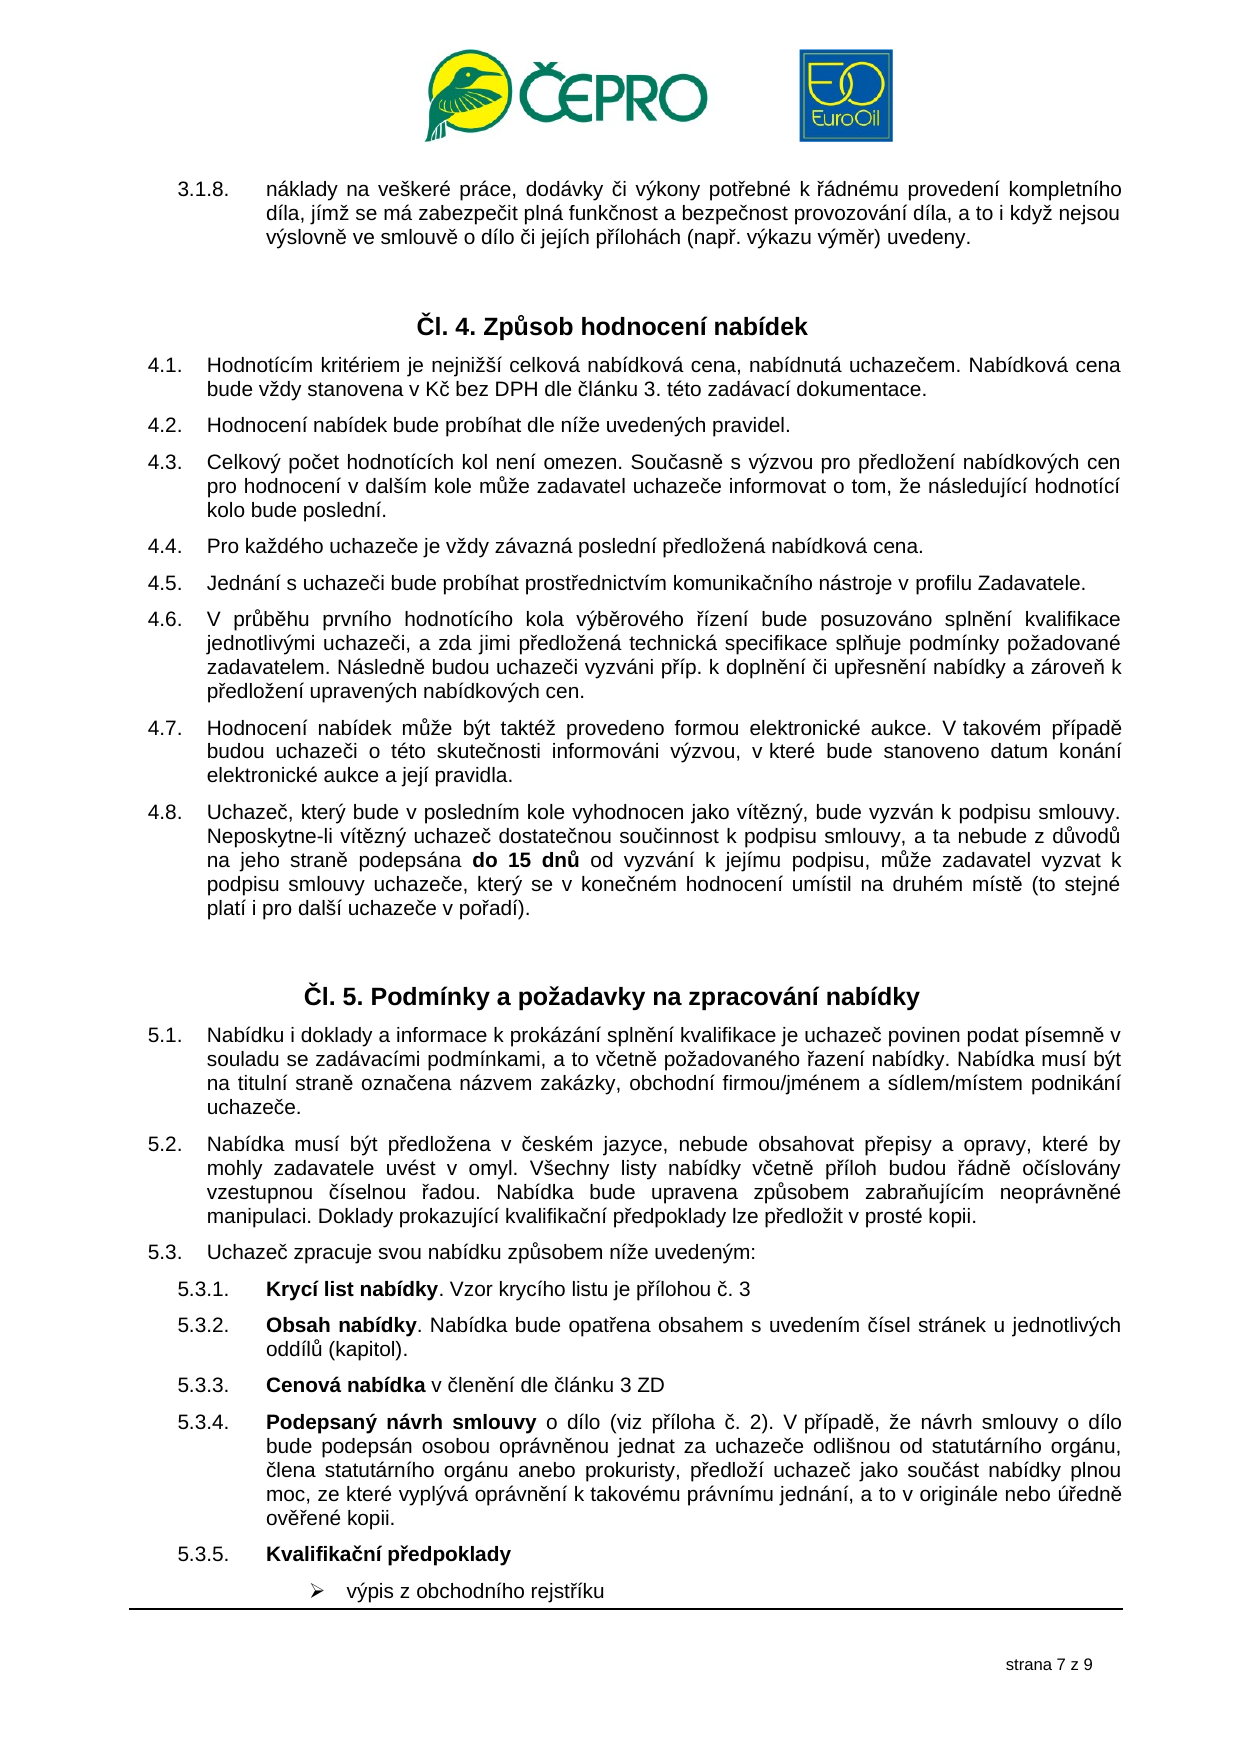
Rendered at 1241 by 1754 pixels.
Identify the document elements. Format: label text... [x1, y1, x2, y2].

text Uchazeč zpracuje svou nabídku způsobem níže uvedeným: [148, 1240, 1122, 1264]
text Hodnocení nabídek může být taktéž provedeno formou elektronické aukce. V takovém případě budou uchazeči o této skutečnosti informováni výzvou, v které bude stanoveno datum konání elektronické aukce a její pravidla. [148, 715, 1122, 787]
text Kvalifikační předpoklady [177, 1542, 1122, 1566]
list výpis z obchodního rejstříku [309, 1578, 1122, 1603]
text Cenová nabídka v členění dle článku 3 ZD [177, 1373, 1122, 1397]
text náklady na veškeré práce, dodávky či výkony potřebné k řádnému provedení kompletního díla, jímž se má zabezpečit plná funkčnost a bezpečnost provozování díla, a to i když nejsou výslovně ve smlouvě o dílo či jejích přílohách (např. výkazu výměr) uvedeny. [177, 177, 1122, 249]
text Krycí list nabídky. Vzor krycího listu je přílohou č. 3 [177, 1276, 1122, 1300]
text Pro každého uchazeče je vždy závazná poslední předložená nabídková cena. [148, 534, 1122, 558]
text V průběhu prvního hodnotícího kola výběrového řízení bude posuzováno splnění kvalifikace jednotlivými uchazeči, a zda jimi předložená technická specifikace splňuje podmínky požadované zadavatelem. Následně budou uchazeči vyzváni příp. k doplnění či upřesnění nabídky a zároveň k předložení upravených nabídkových cen. [148, 607, 1122, 703]
text Celkový počet hodnotících kol není omezen. Současně s výzvou pro předložení nabídkových cen pro hodnocení v dalším kole může zadavatel uchazeče informovat o tom, že následující hodnotící kolo bude poslední. [148, 450, 1122, 522]
text Podepsaný návrh smlouvy o dílo (viz příloha č. 2). V případě, že návrh smlouvy o dílo bude podepsán osobou oprávněnou jednat za uchazeče odlišnou od statutárního orgánu, člena statutárního orgánu anebo prokuristy, předloží uchazeč jako součást nabídky plnou moc, ze které vyplývá oprávnění k takovému právnímu jednání, a to v originále nebo úředně ověřené kopii. [177, 1410, 1122, 1529]
text Hodnocení nabídek bude probíhat dle níže uvedených pravidel. [148, 413, 1122, 437]
text Hodnotícím kritériem je nejnižší celková nabídková cena, nabídnutá uchazečem. Nabídková cena bude vždy stanovena v Kč bez DPH dle článku 3. této zadávací dokumentace. [148, 353, 1122, 401]
text Způsob hodnocení nabídek [102, 312, 1122, 340]
picture [424, 49, 893, 142]
text Uchazeč, který bude v posledním kole vyhodnocen jako vítězný, bude vyzván k podpisu smlouvy. Neposkytne-li vítězný uchazeč dostatečnou součinnost k podpisu smlouvy, a ta nebude z důvodů na jeho straně podepsána do 15 dnů od vyzvání k jejímu podpisu, může zadavatel vyzvat k podpisu smlouvy uchazeče, který se v konečném hodnocení umístil na druhém místě (to stejné platí i pro další uchazeče v pořadí). [148, 800, 1122, 919]
text Nabídku i doklady a informace k prokázání splnění kvalifikace je uchazeč povinen podat písemně v souladu se zadávacími podmínkami, a to včetně požadovaného řazení nabídky. Nabídka musí být na titulní straně označena názvem zakázky, obchodní firmou/jménem a sídlem/místem podnikání uchazeče. [148, 1023, 1122, 1119]
text Nabídka musí být předložena v českém jazyce, nebude obsahovat přepisy a opravy, které by mohly zadavatele uvést v omyl. Všechny listy nabídky včetně příloh budou řádně očíslovány vzestupnou číselnou řadou. Nabídka bude upravena způsobem zabraňujícím neoprávněné manipulaci. Doklady prokazující kvalifikační předpoklady lze předložit v prosté kopii. [148, 1132, 1122, 1227]
text Obsah nabídky. Nabídka bude opatřena obsahem s uvedením čísel stránek u jednotlivých oddílů (kapitol). [177, 1313, 1122, 1361]
text Jednání s uchazeči bude probíhat prostřednictvím komunikačního nástroje v profilu Zadavatele. [148, 571, 1122, 594]
text Podmínky a požadavky na zpracování nabídky [102, 982, 1122, 1011]
